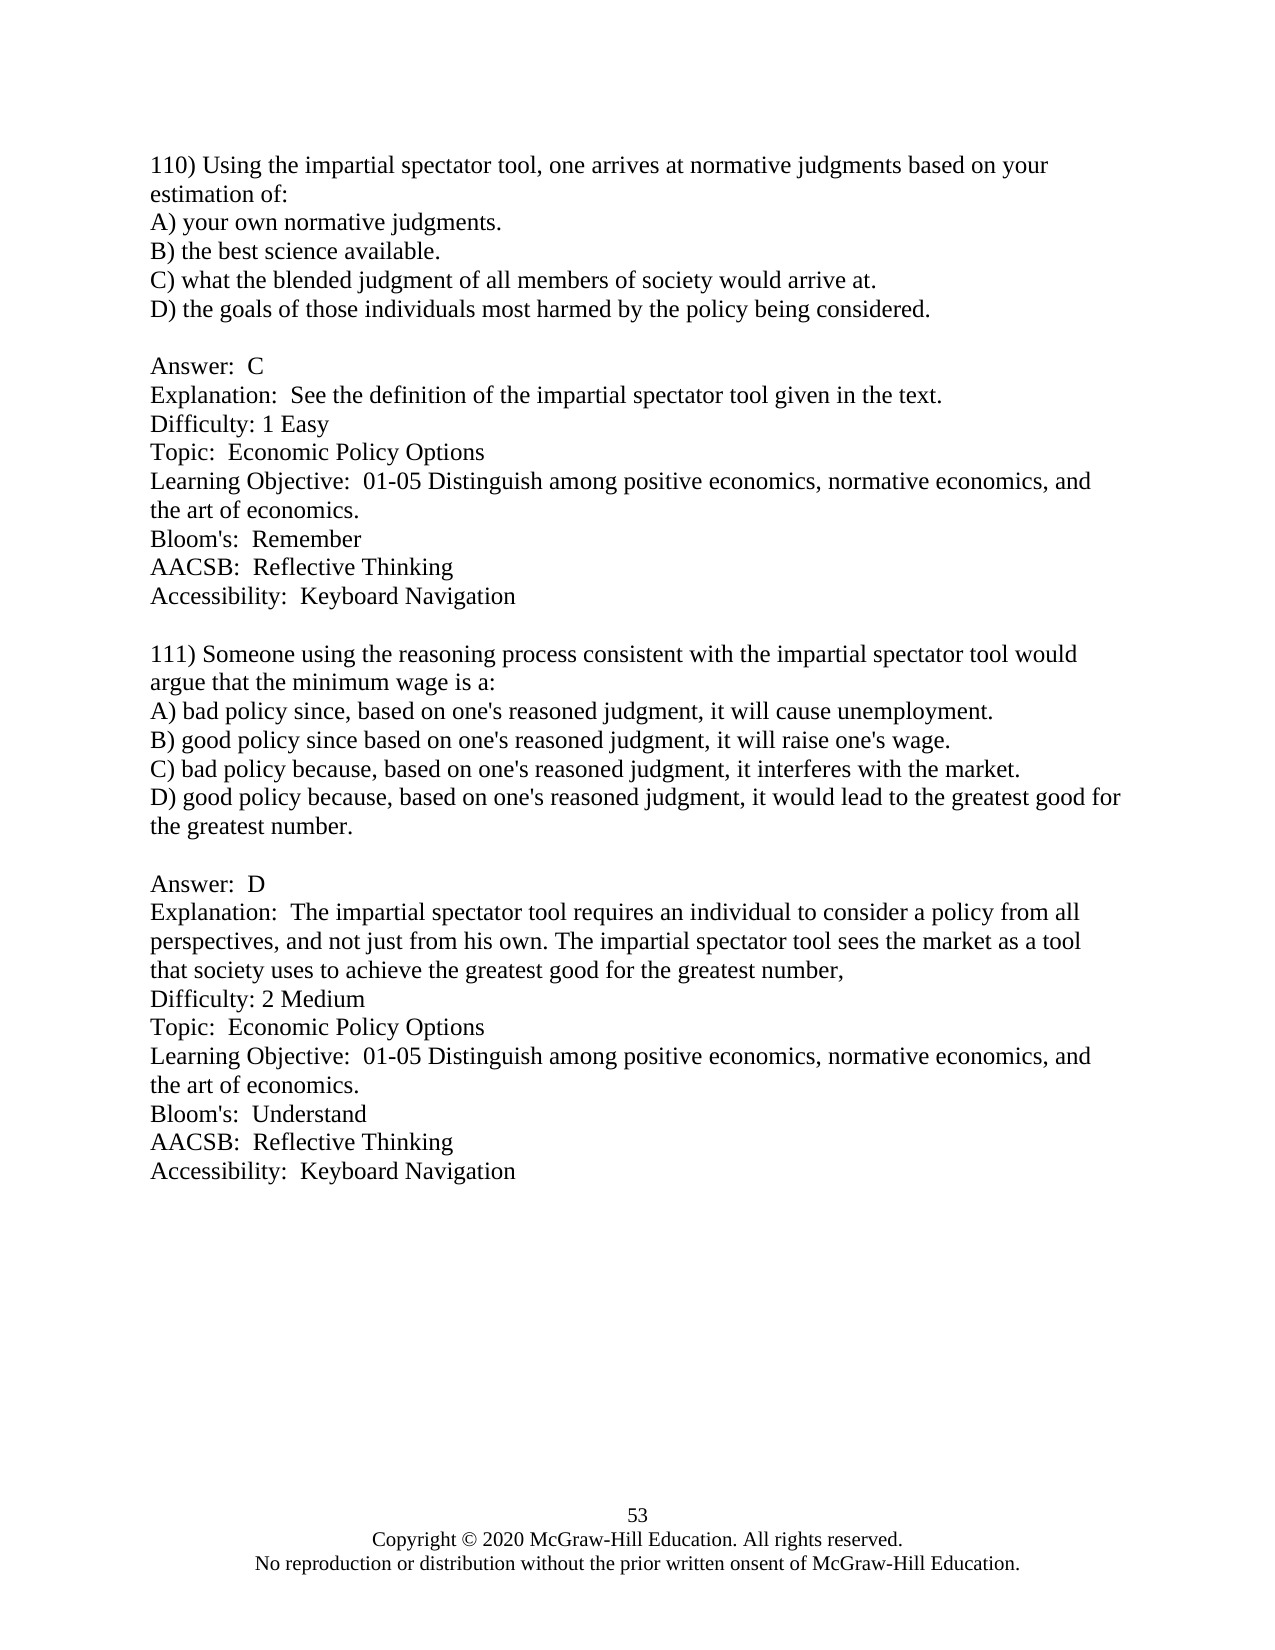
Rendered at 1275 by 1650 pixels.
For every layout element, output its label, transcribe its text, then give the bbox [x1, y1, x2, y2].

text Learning Objective: 01-05 Distinguish among positive economics, normative economics, and the art of economics. [150, 1041, 1125, 1099]
text D) the goals of those individuals most harmed by the policy being considered. [150, 294, 1125, 322]
text Difficulty: 2 Medium [150, 984, 1125, 1012]
text A) your own normative judgments. [150, 207, 1125, 236]
text Accessibility: Keyboard Navigation [150, 581, 1125, 610]
text Bloom's: Understand [150, 1099, 1125, 1127]
text C) bad policy because, based on one's reasoned judgment, it interferes with the market. [150, 754, 1125, 782]
text D) good policy because, based on one's reasoned judgment, it would lead to the greatest good for the greatest number. [150, 782, 1125, 840]
text 111) Someone using the reasoning process consistent with the impartial spectator tool would argue that the minimum wage is a: [150, 639, 1125, 696]
text A) bad policy since, based on one's reasoned judgment, it will cause unemployment. [150, 696, 1125, 725]
text B) good policy since based on one's reasoned judgment, it will raise one's wage. [150, 725, 1125, 754]
text Accessibility: Keyboard Navigation [150, 1156, 1125, 1185]
text Explanation: See the definition of the impartial spectator tool given in the text. [150, 380, 1125, 409]
text Topic: Economic Policy Options [150, 1012, 1125, 1041]
text Difficulty: 1 Easy [150, 409, 1125, 437]
text Topic: Economic Policy Options [150, 437, 1125, 466]
text Answer: C [150, 351, 1125, 380]
text AACSB: Reflective Thinking [150, 552, 1125, 581]
text Explanation: The impartial spectator tool requires an individual to consider a policy from all perspectives, and not just from his own. The impartial spectator tool sees the market as a tool that society uses to achieve the greatest good for the greatest number, [150, 897, 1125, 984]
text Answer: D [150, 869, 1125, 897]
text B) the best science available. [150, 236, 1125, 265]
text Bloom's: Remember [150, 524, 1125, 552]
text 110) Using the impartial spectator tool, one arrives at normative judgments based on your estimation of: [150, 150, 1125, 207]
text Learning Objective: 01-05 Distinguish among positive economics, normative economics, and the art of economics. [150, 466, 1125, 524]
text AACSB: Reflective Thinking [150, 1127, 1125, 1156]
text C) what the blended judgment of all members of society would arrive at. [150, 265, 1125, 294]
